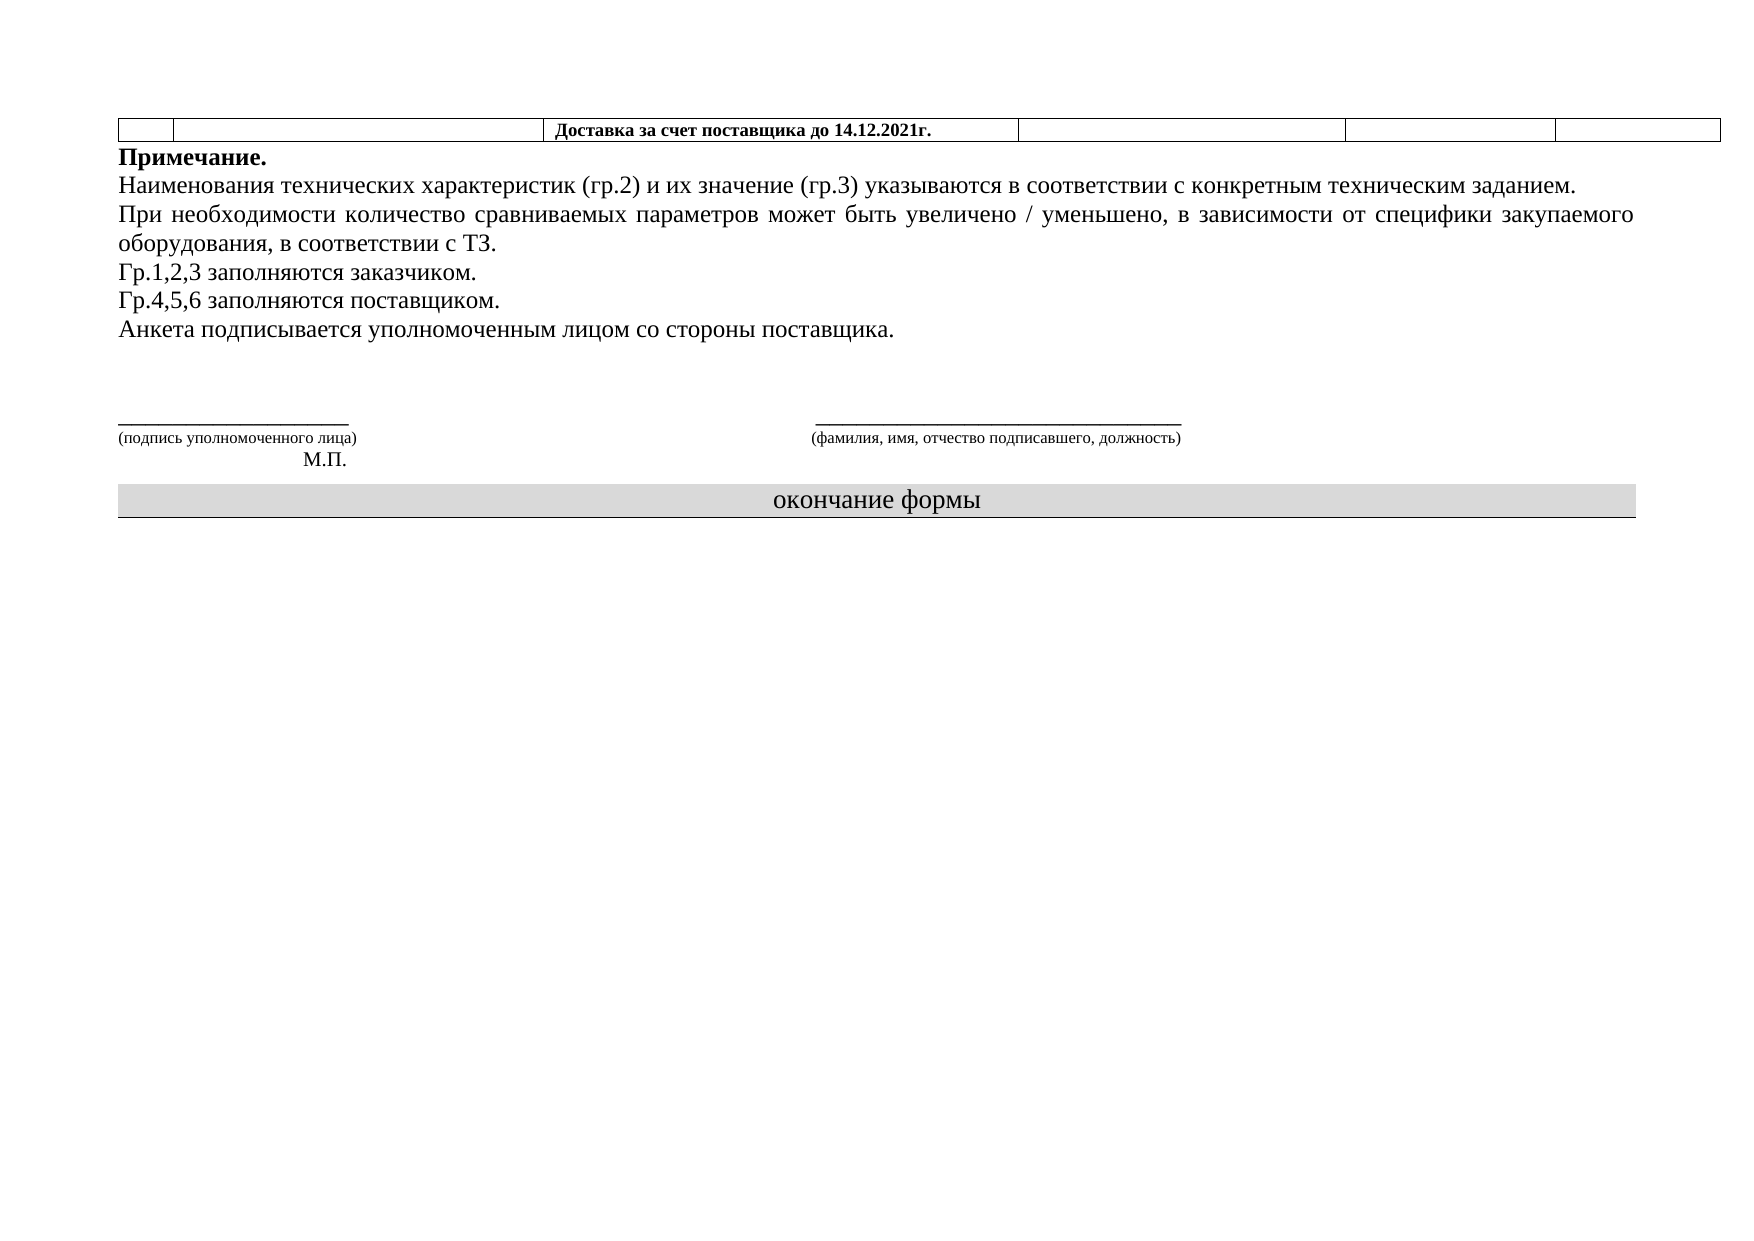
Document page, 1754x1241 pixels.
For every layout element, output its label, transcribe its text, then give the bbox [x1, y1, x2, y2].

text _________________ ___________________________ [118, 397, 1636, 428]
table_cell [1019, 119, 1345, 141]
table_cell [1556, 119, 1720, 141]
text Примечание. [118, 142, 1636, 171]
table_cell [174, 119, 543, 141]
text Гр.4,5,6 заполняются поставщиком. [118, 286, 1636, 314]
text окончание формы [118, 484, 1636, 517]
table_cell [1346, 119, 1555, 141]
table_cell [544, 119, 1018, 141]
text (подпись уполномоченного лица) (фамилия, имя, отчество подписавшего, должность) [118, 428, 1636, 447]
text Анкета подписывается уполномоченным лицом со стороны поставщика. [118, 314, 1636, 343]
text Гр.1,2,3 заполняются заказчиком. [118, 257, 1636, 286]
text При необходимости количество сравниваемых параметров может быть увеличено / уменьшено, в зависимости от специфики закупаемого оборудования, в соответствии с ТЗ. [118, 199, 1636, 257]
table_cell 1 [119, 119, 173, 141]
text Наименования технических характеристик (гр.2) и их значение (гр.3) указываются в соответствии с конкретным техническим заданием. [118, 171, 1636, 199]
text М.П. [118, 447, 1636, 471]
